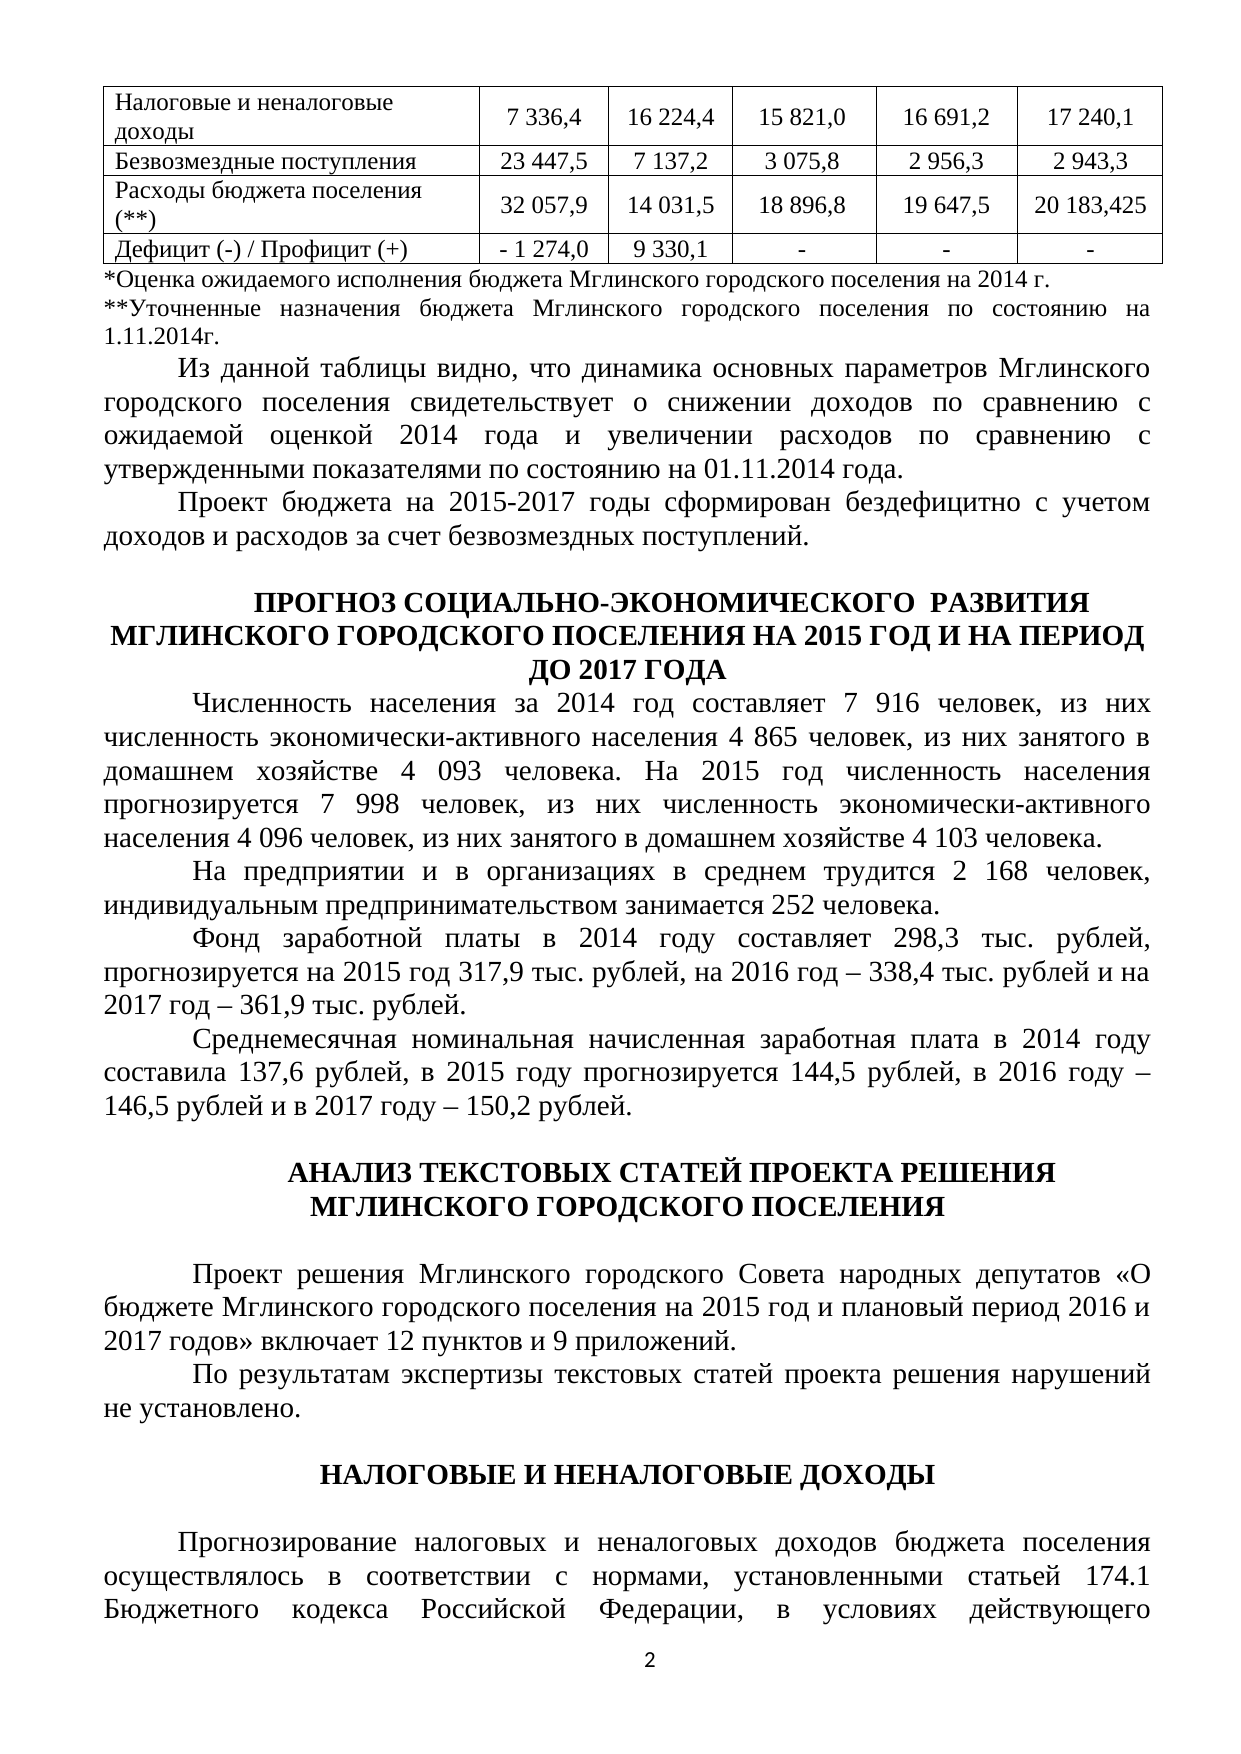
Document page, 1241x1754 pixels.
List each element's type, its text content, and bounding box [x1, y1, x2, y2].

table_cell 17 240,1 [1018, 87, 1162, 145]
table_cell 15 821,0 [733, 87, 876, 145]
table_cell - [877, 234, 1017, 263]
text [103, 1524, 1152, 1625]
text По результатам экспертизы текстовых статей проекта решения нарушений не установлено. [103, 1356, 1152, 1423]
text На предприятии и в организациях в среднем трудится 2 168 человек, индивидуальным предпринимательством занимается 252 человека. [103, 853, 1152, 920]
table_cell 3 075,8 [733, 146, 876, 174]
text Фонд заработной платы в 2014 году составляет 298,3 тыс. рублей, прогнозируется на 2015 год 317,9 тыс. рублей, на 2016 год – 338,4 тыс. рублей и на 2017 год – 361,9 тыс. рублей. [103, 920, 1152, 1021]
table_cell - 1 274,0 [480, 234, 608, 263]
table_cell 2 956,3 [877, 146, 1017, 174]
text Проект бюджета на 2015-2017 годы сформирован бездефицитно с учетом доходов и расходов за счет безвозмездных поступлений. [103, 484, 1152, 551]
text Среднемесячная номинальная начисленная заработная плата в 2014 году составила 137,6 рублей, в 2015 году прогнозируется 144,5 рублей, в 2016 году – 146,5 рублей и в 2017 году – 150,2 рублей. [103, 1021, 1152, 1122]
table_cell 23 447,5 [480, 146, 608, 174]
table_cell Безвозмездные поступления [104, 146, 479, 174]
table_cell Дефицит (-) / Профицит (+) [104, 234, 479, 263]
table_cell 9 330,1 [609, 234, 732, 263]
text ПРОГНОЗ СОЦИАЛЬНО-ЭКОНОМИЧЕСКОГО РАЗВИТИЯ МГЛИНСКОГО ГОРОДСКОГО ПОСЕЛЕНИЯ НА 2015 ГОД И НА ПЕРИОД ДО 2017 ГОДА [103, 585, 1152, 686]
table_cell 14 031,5 [609, 176, 732, 233]
text Из данной таблицы видно, что динамика основных параметров Мглинского городского поселения свидетельствует о снижении доходов по сравнению с ожидаемой оценкой 2014 года и увеличении расходов по сравнению с утвержденными показателями по состоянию на 01.11.2014 года. [103, 350, 1152, 484]
text НАЛОГОВЫЕ И НЕНАЛОГОВЫЕ ДОХОДЫ [103, 1457, 1152, 1491]
table_cell 7 336,4 [480, 87, 608, 145]
table_cell 32 057,9 [480, 176, 608, 233]
table_cell 20 183,425 [1018, 176, 1162, 233]
table_cell 16 224,4 [609, 87, 732, 145]
text *Оценка ожидаемого исполнения бюджета Мглинского городского поселения на 2014 г. [103, 264, 1152, 293]
text Проект решения Мглинского городского Совета народных депутатов «О бюджете Мглинского городского поселения на 2015 год и плановый период 2016 и 2017 годов» включает 12 пунктов и 9 приложений. [103, 1256, 1152, 1356]
table_cell 18 896,8 [733, 176, 876, 233]
table_cell Расходы бюджета поселения (**) [104, 176, 479, 233]
table_cell 2 943,3 [1018, 146, 1162, 174]
table_cell - [733, 234, 876, 263]
table_cell 19 647,5 [877, 176, 1017, 233]
table_cell - [1018, 234, 1162, 263]
table_cell Налоговые и неналоговые доходы [104, 87, 479, 145]
text АНАЛИЗ ТЕКСТОВЫХ СТАТЕЙ ПРОЕКТА РЕШЕНИЯ МГЛИНСКОГО ГОРОДСКОГО ПОСЕЛЕНИЯ [103, 1155, 1152, 1222]
table_cell 7 137,2 [609, 146, 732, 174]
text **Уточненные назначения бюджета Мглинского городского поселения по состоянию на 1.11.2014г. [103, 293, 1152, 350]
table_cell 16 691,2 [877, 87, 1017, 145]
text Численность населения за 2014 год составляет 7 916 человек, из них численность экономически-активного населения 4 865 человек, из них занятого в домашнем хозяйстве 4 093 человека. На 2015 год численность населения прогнозируется 7 998 человек, из них численность экономически-активного населения 4 096 человек, из них занятого в домашнем хозяйстве 4 103 человека. [103, 686, 1152, 853]
